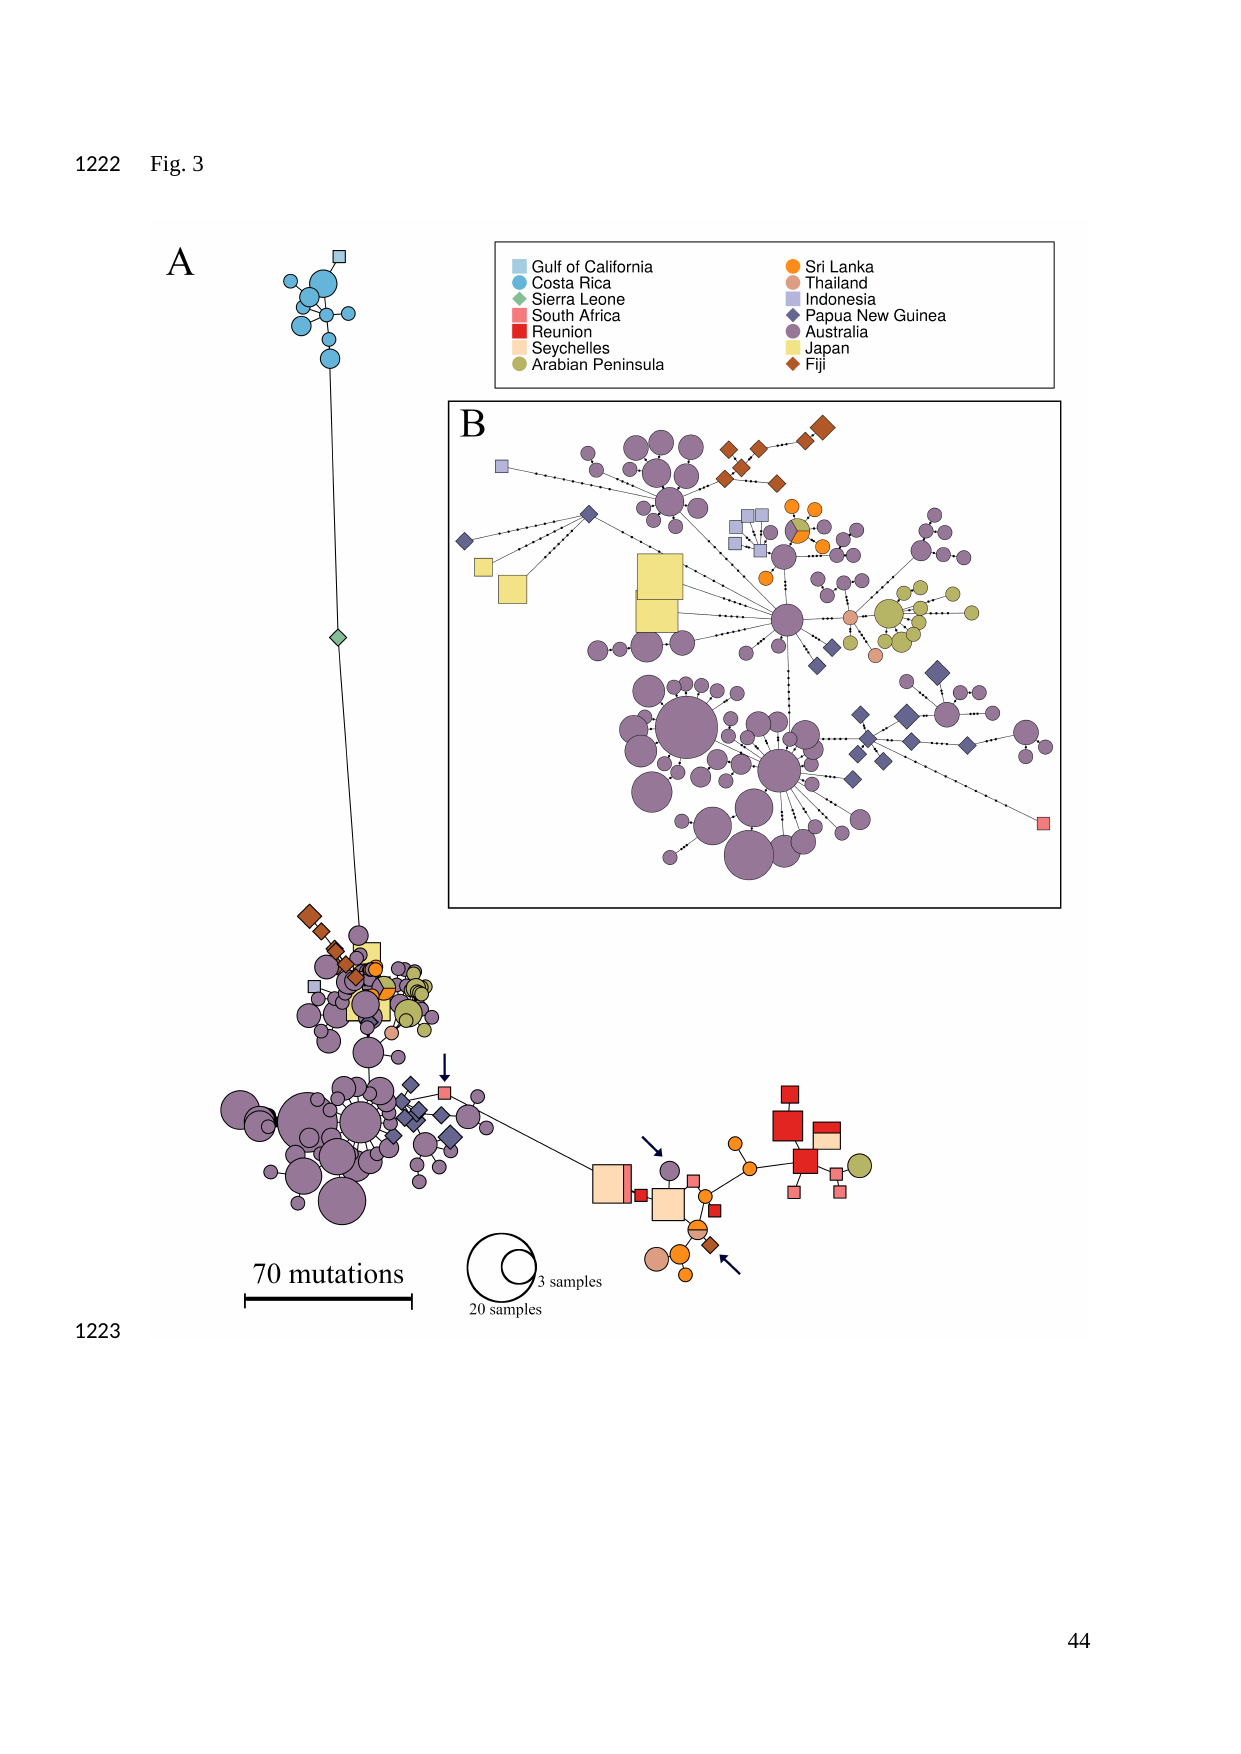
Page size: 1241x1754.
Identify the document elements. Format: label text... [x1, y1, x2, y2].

picture [150, 219, 1089, 1339]
text Fig. 3 [150, 150, 1090, 176]
